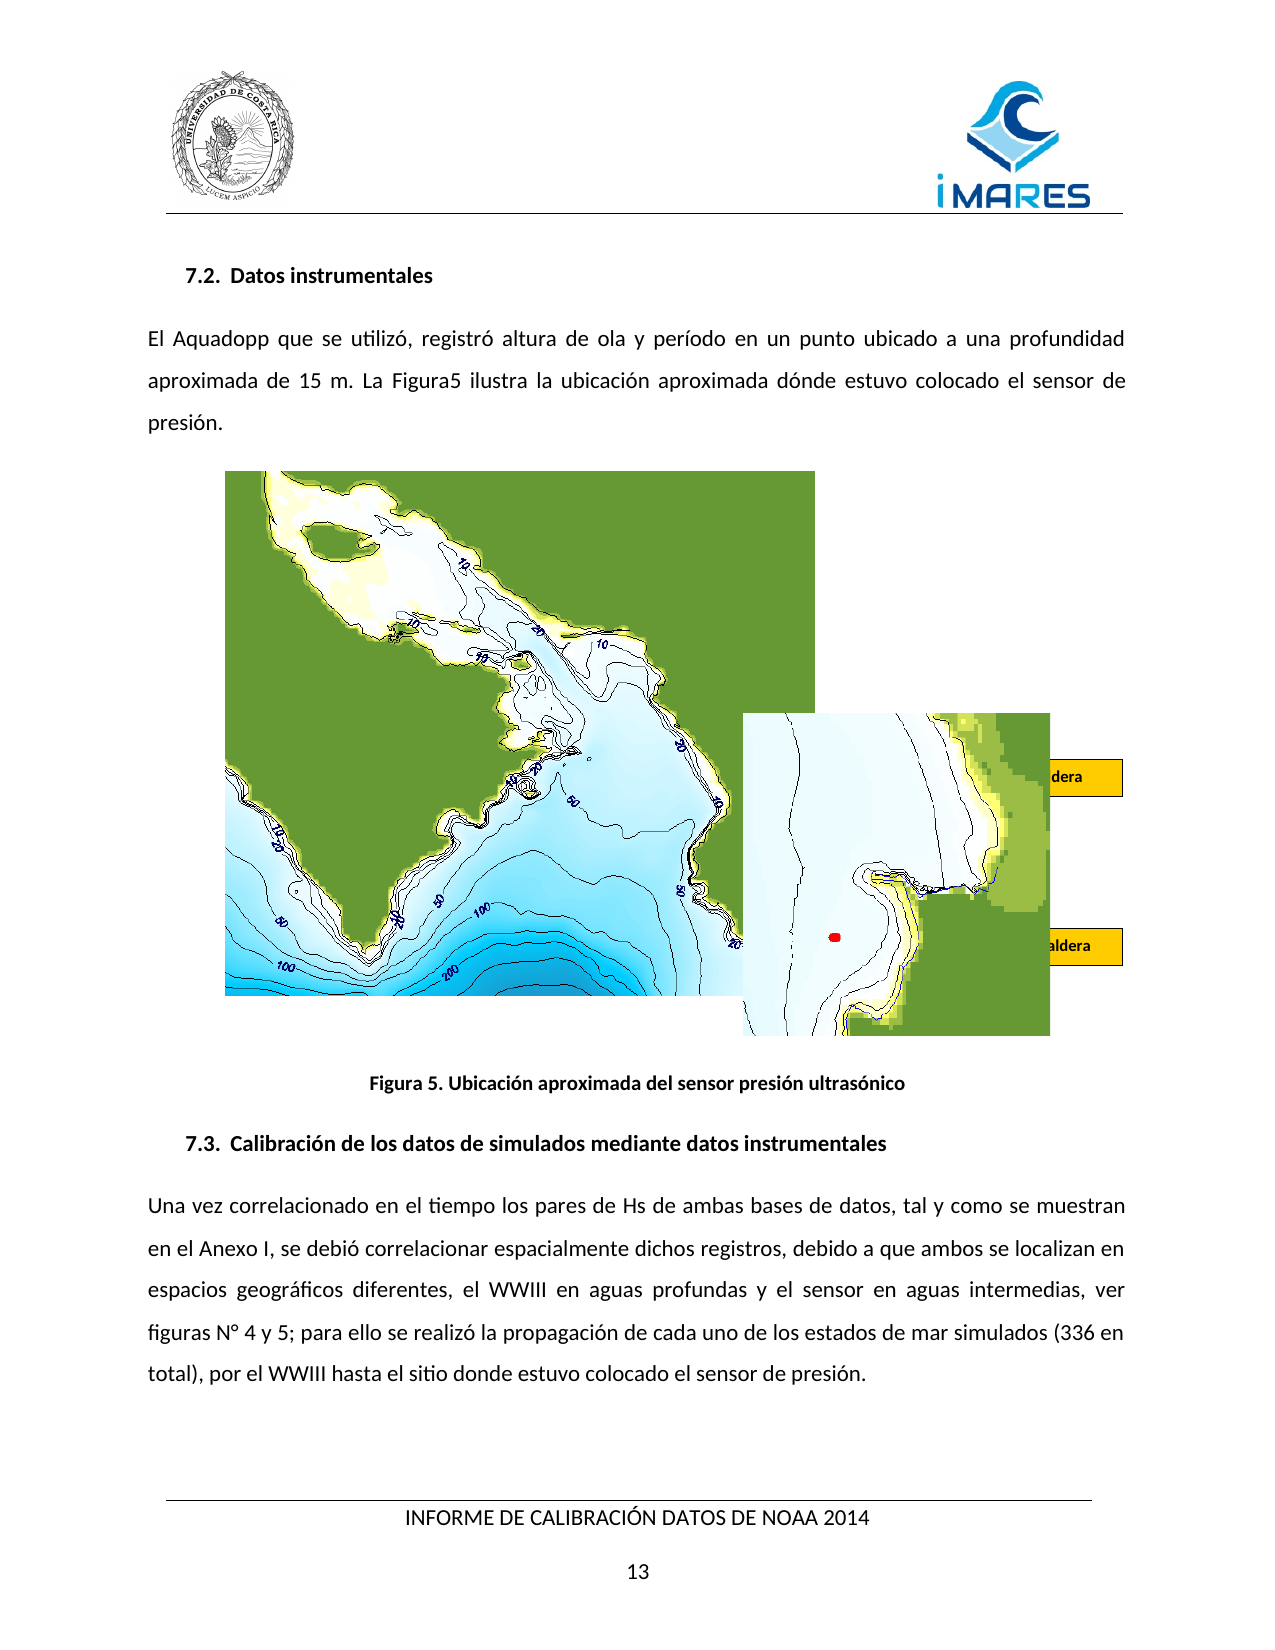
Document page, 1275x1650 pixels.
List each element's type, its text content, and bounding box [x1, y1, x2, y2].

picture [170, 70, 296, 208]
subtitle Datos instrumentales [185, 261, 1127, 289]
text Figura 5. Ubicación aproximada del sensor presión ultrasónico [148, 1070, 1127, 1095]
picture [937, 81, 1090, 207]
subtitle Calibración de los datos de simulados mediante datos instrumentales [185, 1129, 1127, 1157]
picture [225, 471, 1050, 1036]
text Una vez correlacionado en el tiempo los pares de Hs de ambas bases de datos, tal y como se muestran en el Anexo I, se debió correlacionar espacialmente dichos registros, debido a que ambos se localizan en espacios geográficos diferentes, el WWIII en aguas profundas y el sensor en aguas intermedias, ver figuras N° 4 y 5; para ello se realizó la propagación de cada uno de los estados de mar simulados (336 en total), por el WWIII hasta el sitio donde estuvo colocado el sensor de presión. [148, 1192, 1127, 1388]
picture [1020, 188, 1035, 207]
